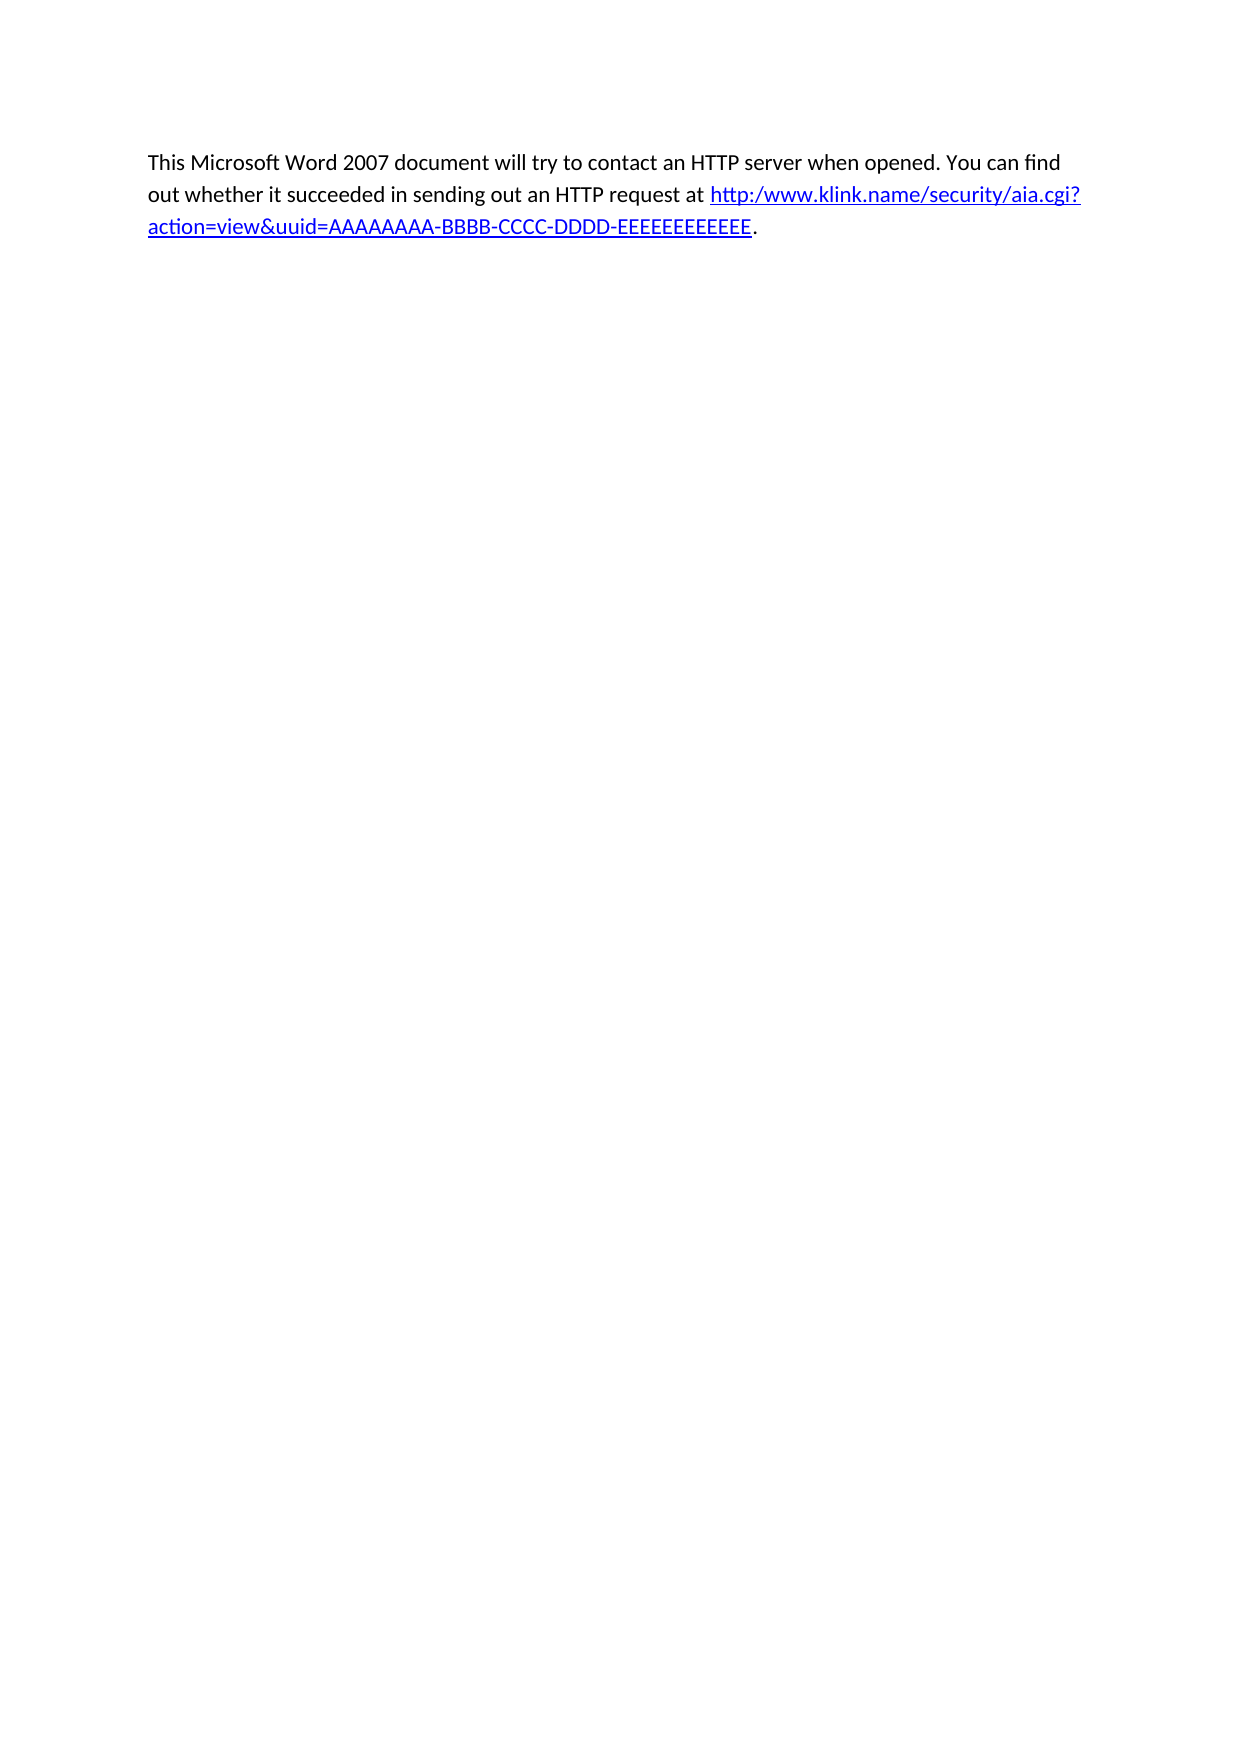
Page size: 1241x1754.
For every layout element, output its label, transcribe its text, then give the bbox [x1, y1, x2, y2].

text This Microsoft Word 2007 document will try to contact an HTTP server when opened. You can find out whether it succeeded in sending out an HTTP request at http:/www.klink.name/security/aia.cgi?action=view&uuid=AAAAAAAA-BBBB-CCCC-DDDD-EEEEEEEEEEEE. [148, 148, 1093, 240]
